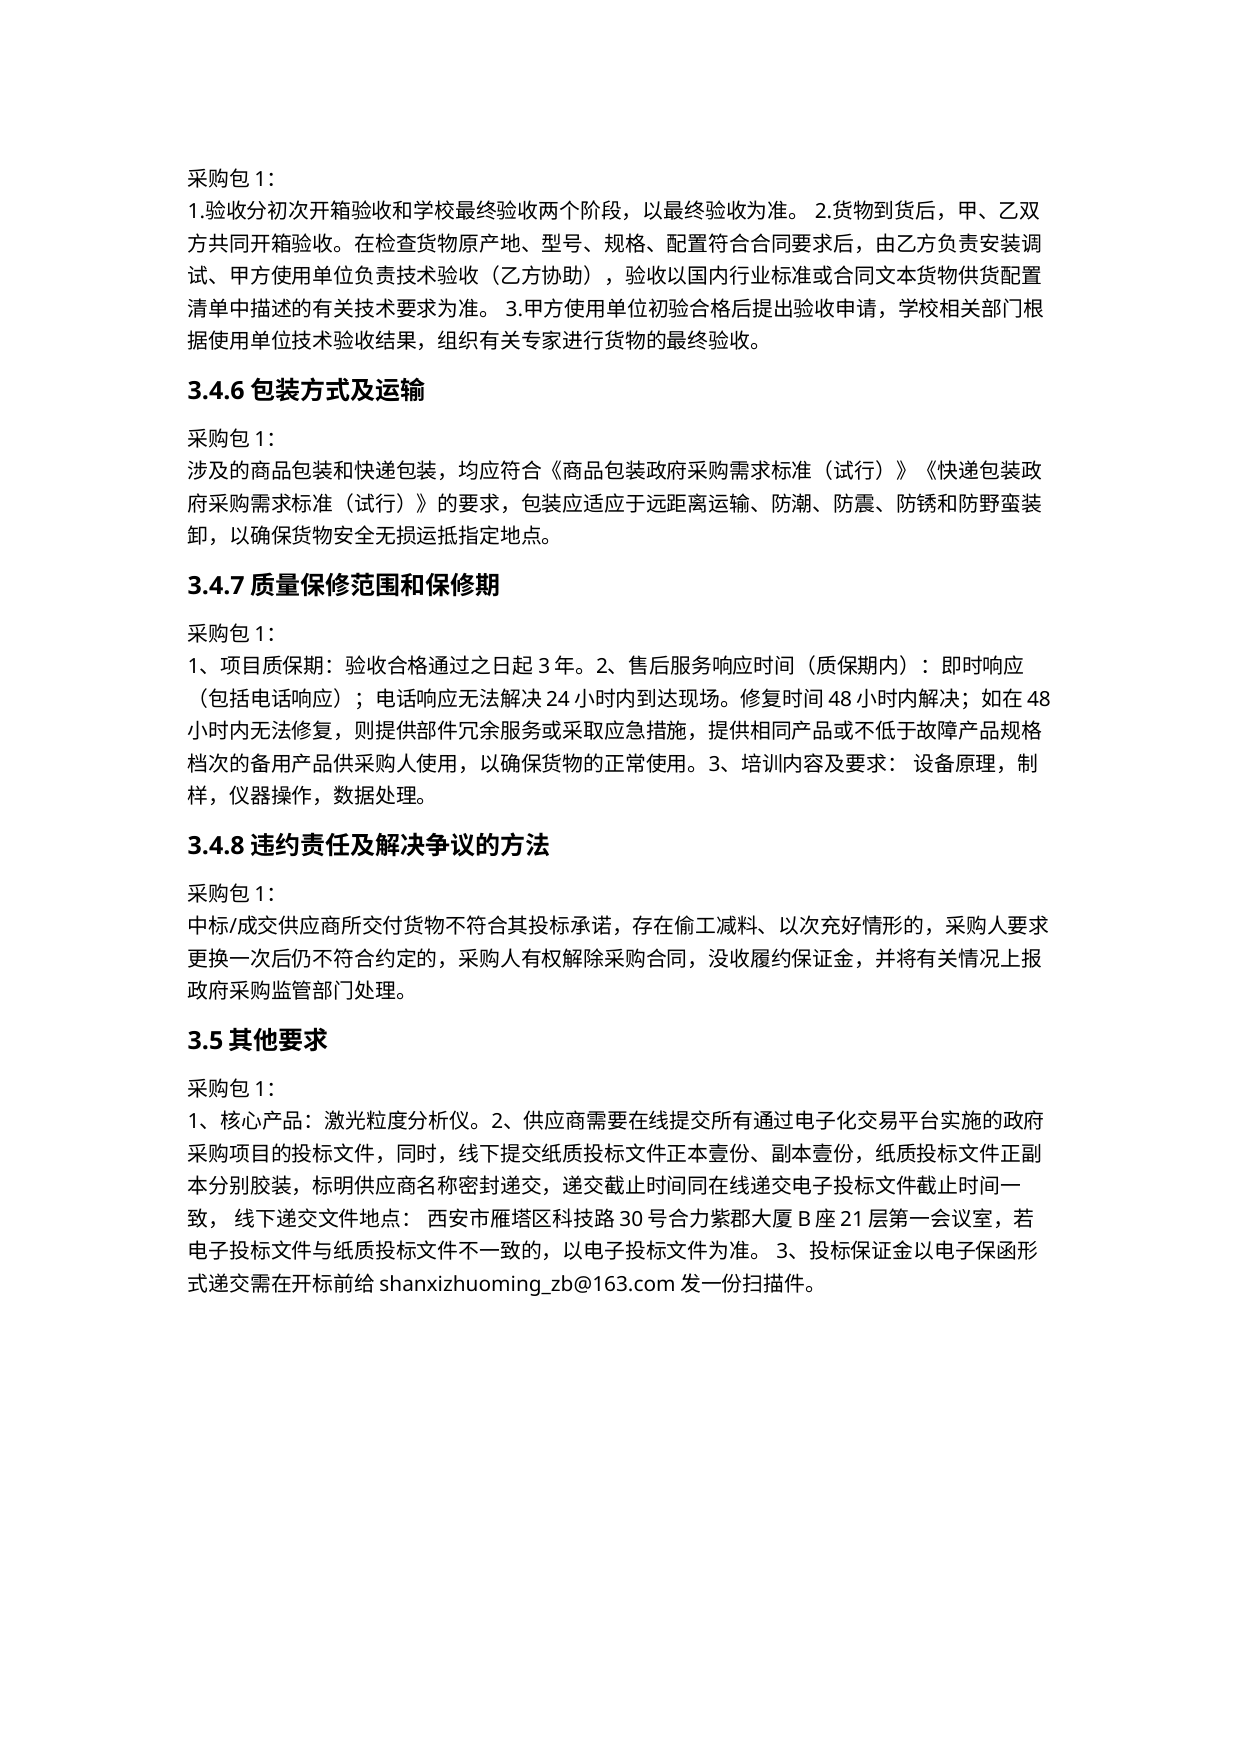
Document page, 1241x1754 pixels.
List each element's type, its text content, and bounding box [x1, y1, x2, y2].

text 3.4.7质量保修范围和保修期 [187, 552, 1053, 617]
text 3.5其他要求 [187, 1007, 1053, 1072]
text 采购包1： [187, 1072, 1053, 1104]
text 1、项目质保期：验收合格通过之日起 3年。2、售后服务响应时间（质保期内）：即时响应（包括电话响应）；电话响应无法解决24小时内到达现场。修复时间48小时内解决；如在48小时内无法修复，则提供部件冗余服务或采取应急措施，提供相同产品或不低于故障产品规格档次的备用产品供采购人使用，以确保货物的正常使用。3、培训内容及要求： 设备原理，制样，仪器操作，数据处理。 [187, 649, 1053, 812]
text 1.验收分初次开箱验收和学校最终验收两个阶段，以最终验收为准。 2.货物到货后，甲、乙双方共同开箱验收。在检查货物原产地、型号、规格、配置符合合同要求后，由乙方负责安装调试、甲方使用单位负责技术验收（乙方协助），验收以国内行业标准或合同文本货物供货配置清单中描述的有关技术要求为准。 3.甲方使用单位初验合格后提出验收申请，学校相关部门根据使用单位技术验收结果，组织有关专家进行货物的最终验收。 [187, 194, 1053, 357]
text 采购包1： [187, 617, 1053, 649]
text 3.4.8违约责任及解决争议的方法 [187, 812, 1053, 877]
text 采购包1： [187, 422, 1053, 454]
text 1、核心产品：激光粒度分析仪。2、供应商需要在线提交所有通过电子化交易平台实施的政府采购项目的投标文件，同时，线下提交纸质投标文件正本壹份、副本壹份，纸质投标文件正副本分别胶装，标明供应商名称密封递交，递交截止时间同在线递交电子投标文件截止时间一致， 线下递交文件地点： 西安市雁塔区科技路30号合力紫郡大厦B座21层第一会议室，若电子投标文件与纸质投标文件不一致的，以电子投标文件为准。 3、投标保证金以电子保函形式递交需在开标前给shanxizhuoming_zb@163.com发一份扫描件。 [187, 1104, 1053, 1299]
text 中标/成交供应商所交付货物不符合其投标承诺，存在偷工减料、以次充好情形的，采购人要求更换一次后仍不符合约定的，采购人有权解除采购合同，没收履约保证金，并将有关情况上报政府采购监管部门处理。 [187, 909, 1053, 1007]
text 涉及的商品包装和快递包装，均应符合《商品包装政府采购需求标准（试行）》《快递包装政府采购需求标准（试行）》的要求，包装应适应于远距离运输、防潮、防震、防锈和防野蛮装卸，以确保货物安全无损运抵指定地点。 [187, 454, 1053, 552]
text 采购包1： [187, 162, 1053, 194]
text 3.4.6包装方式及运输 [187, 357, 1053, 422]
text 采购包1： [187, 877, 1053, 909]
